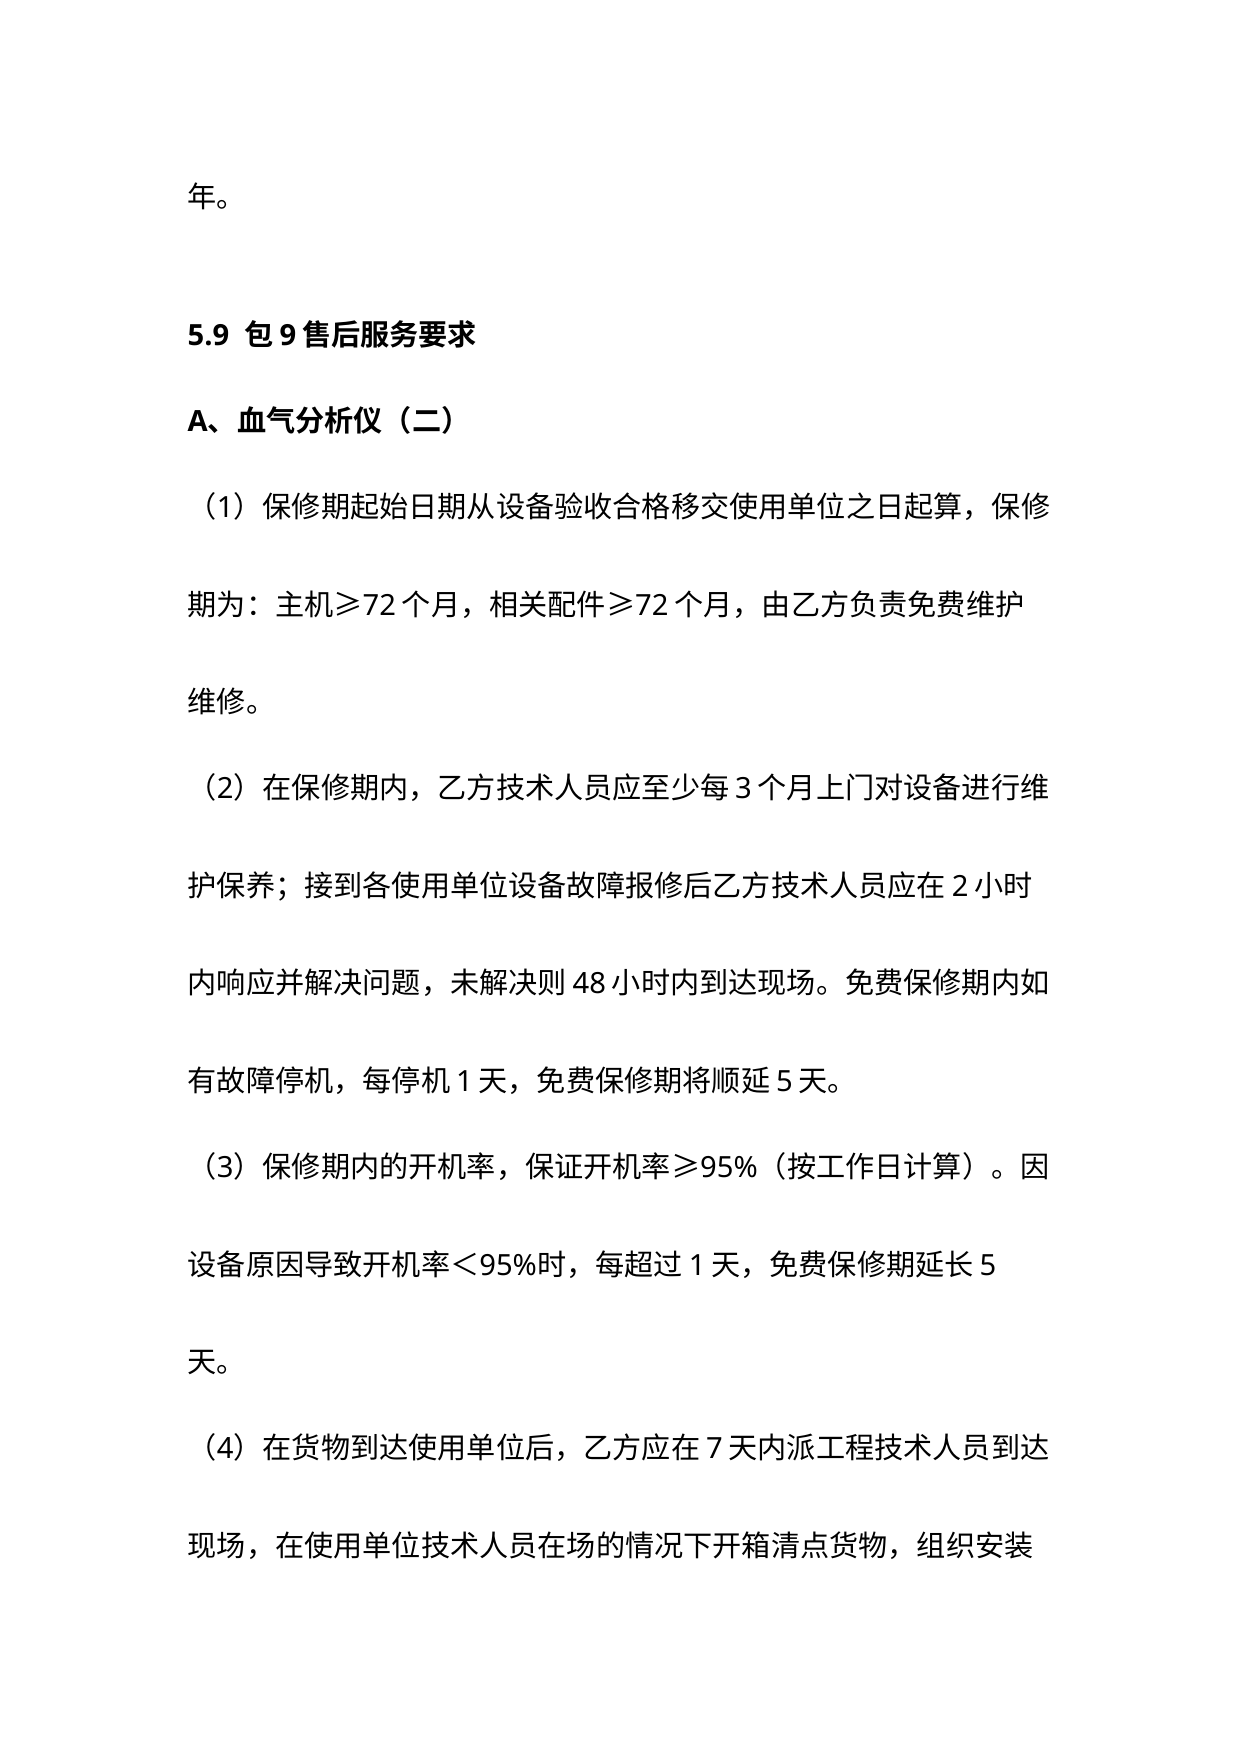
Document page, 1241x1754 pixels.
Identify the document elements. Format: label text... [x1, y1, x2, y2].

text （3）保修期内的开机率，保证开机率≥95%（按工作日计算）。因设备原因导致开机率＜95%时，每超过1天，免费保修期延长5天。 [187, 1132, 1053, 1392]
text A、血气分析仪（二） [187, 387, 1053, 452]
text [187, 1414, 1053, 1576]
text （1）保修期起始日期从设备验收合格移交使用单位之日起算，保修期为：主机≥72个月，相关配件≥72个月，由乙方负责免费维护维修。 [187, 473, 1053, 733]
text 5.9 包9售后服务要求 [187, 300, 1053, 365]
text （2）在保修期内，乙方技术人员应至少每3个月上门对设备进行维护保养；接到各使用单位设备故障报修后乙方技术人员应在2小时内响应并解决问题，未解决则48小时内到达现场。免费保修期内如有故障停机，每停机1天，免费保修期将顺延5天。 [187, 754, 1053, 1111]
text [187, 162, 1053, 227]
